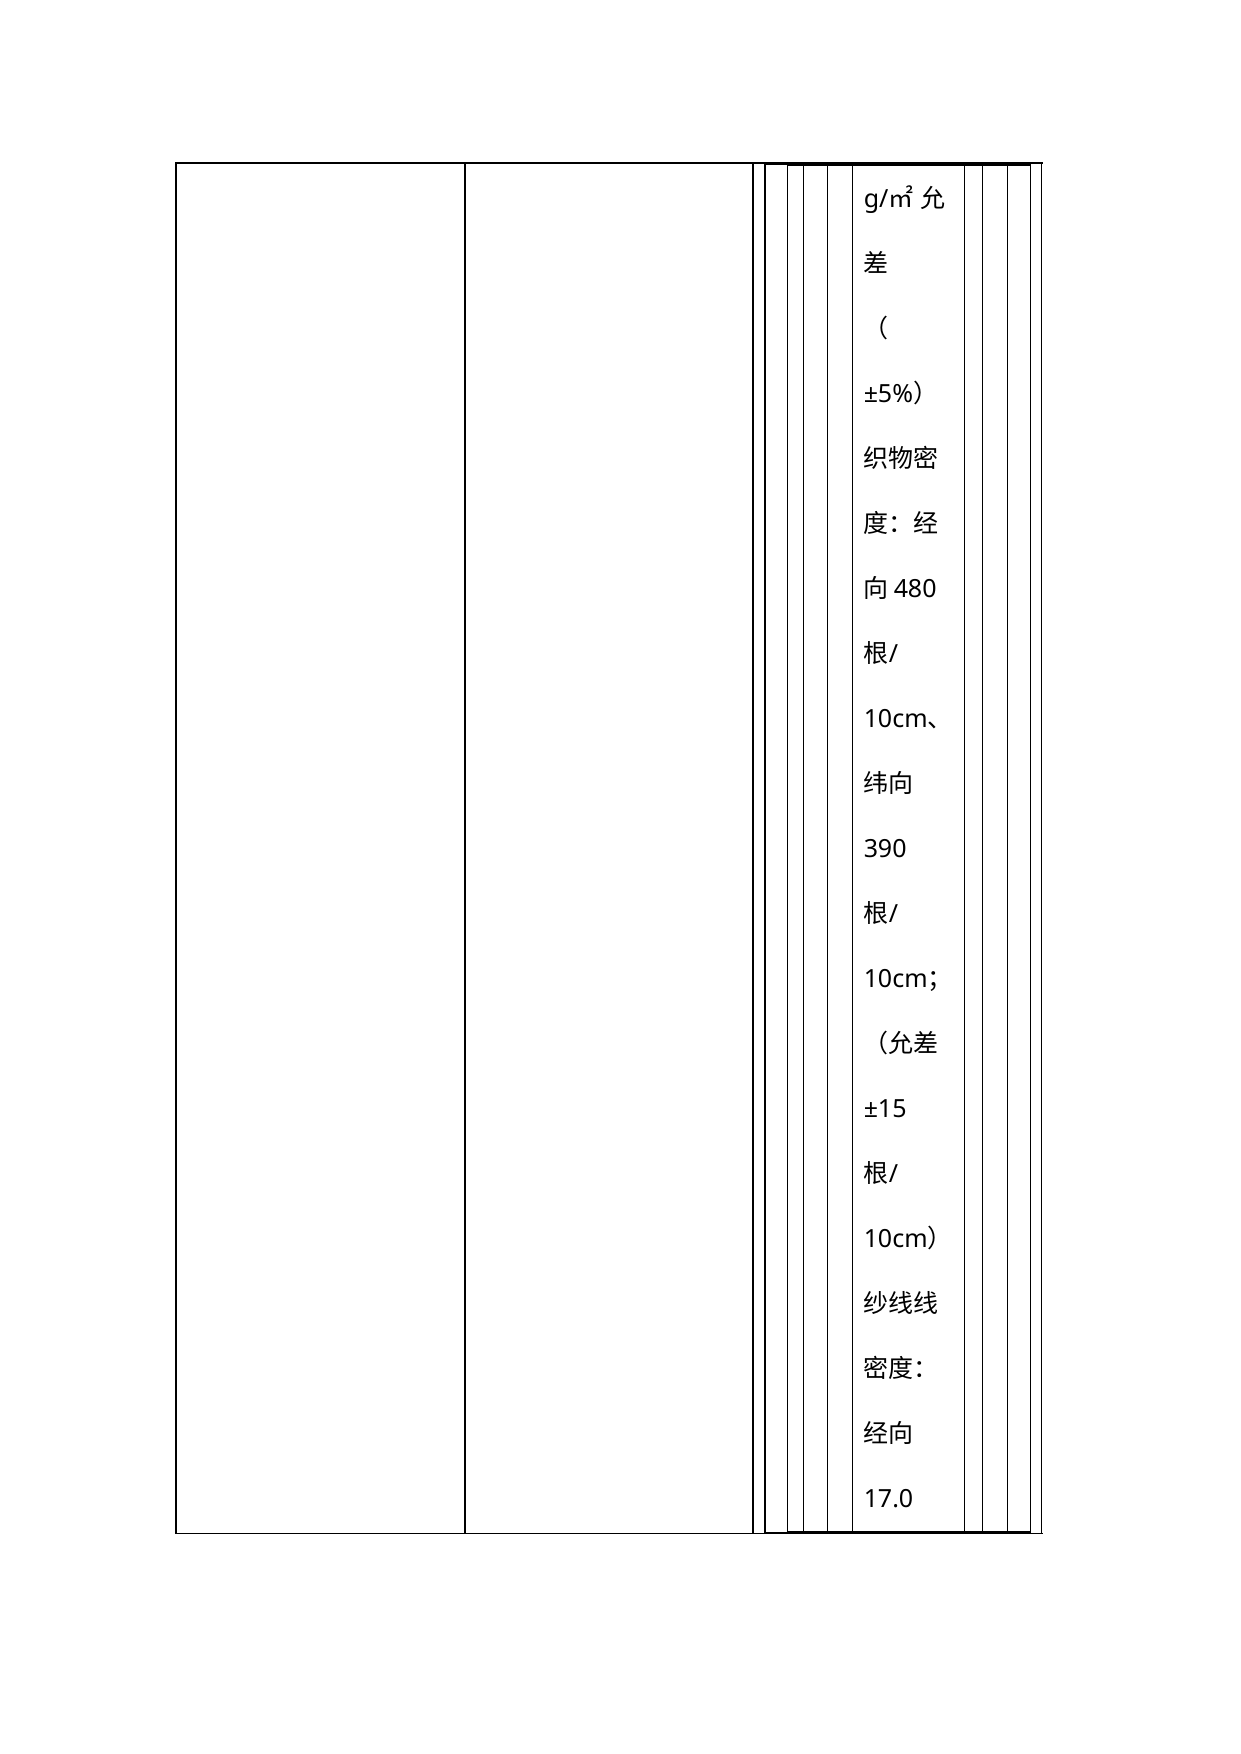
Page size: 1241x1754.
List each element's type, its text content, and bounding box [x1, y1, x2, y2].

table_cell [177, 164, 464, 1533]
table_cell [1031, 164, 1041, 1533]
table_cell [754, 164, 764, 1533]
table_cell 1 [466, 164, 752, 1533]
